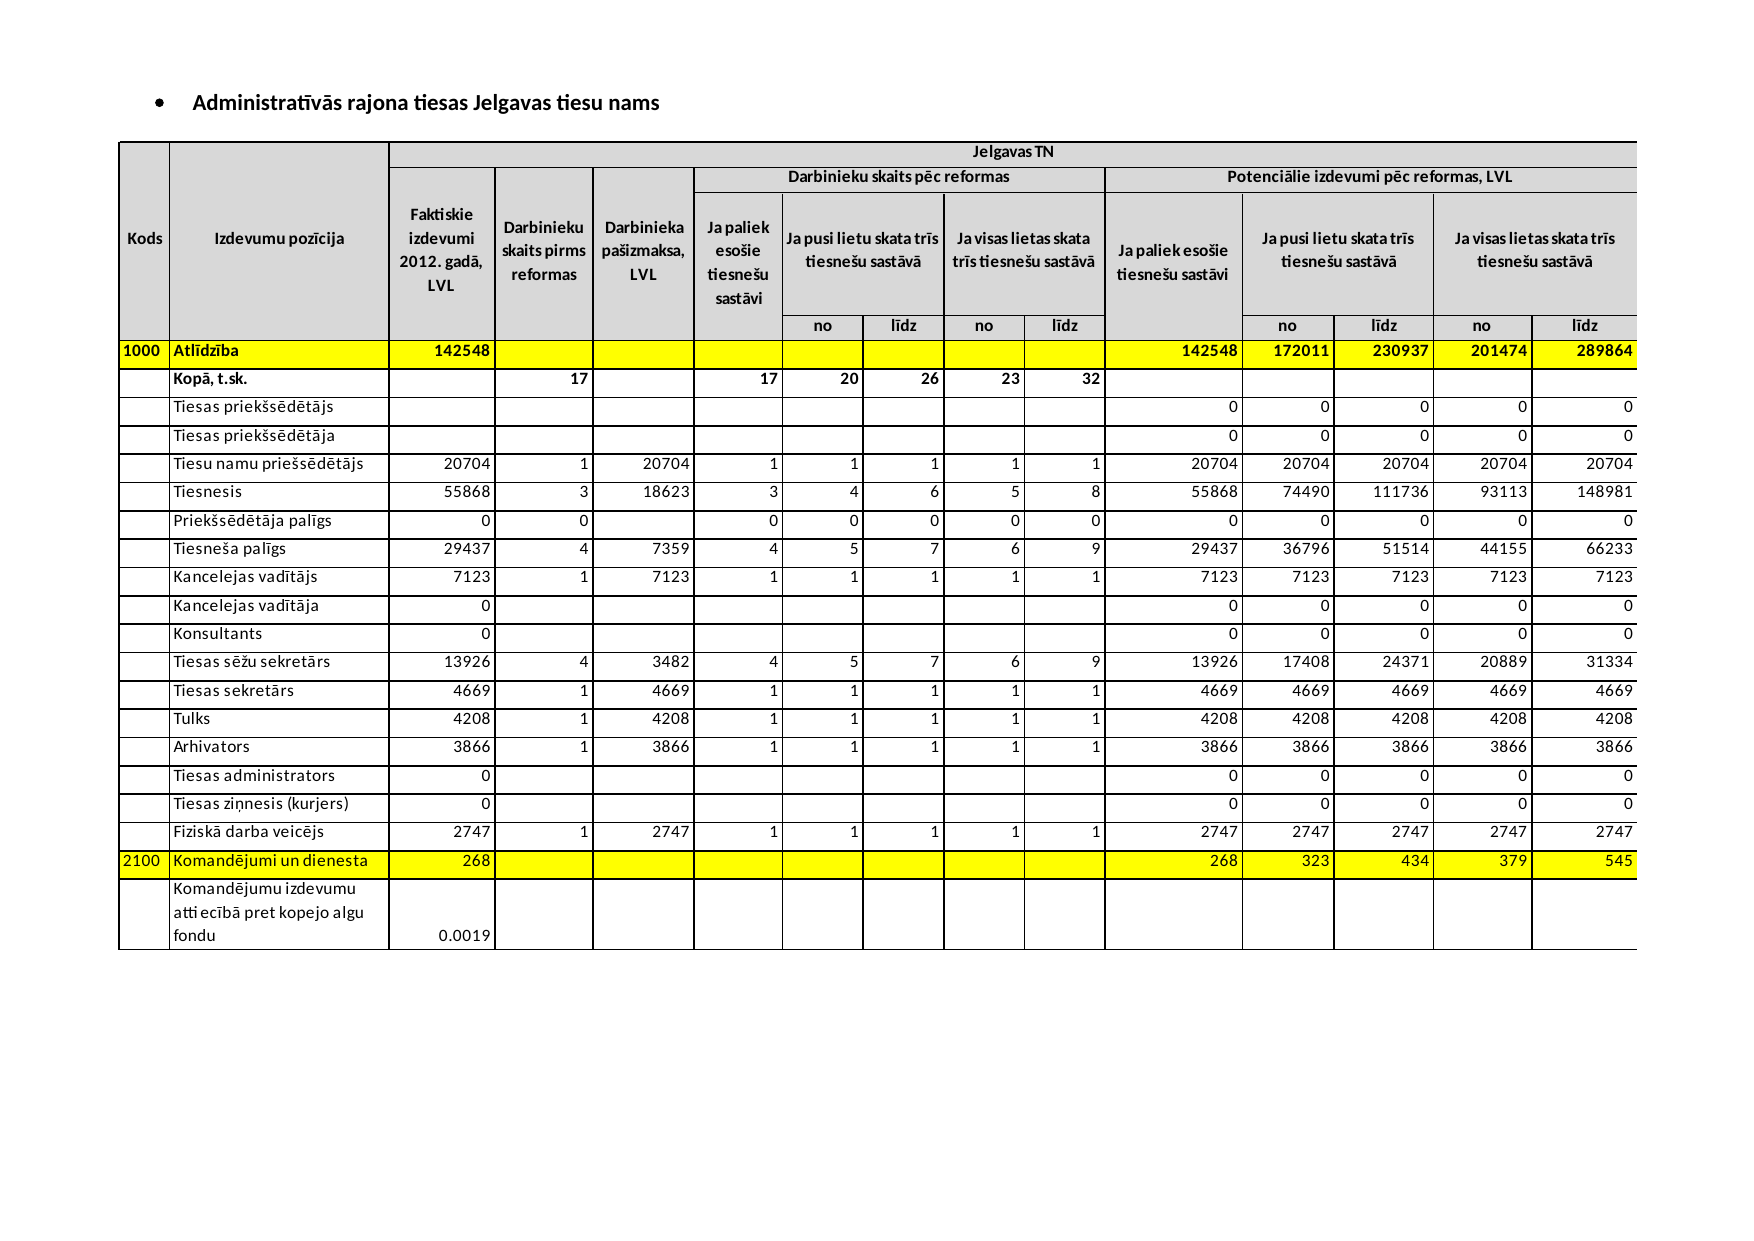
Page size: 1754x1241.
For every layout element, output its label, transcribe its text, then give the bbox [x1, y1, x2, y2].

list Administratīvās rajona tiesas Jelgavas tiesu nams [155, 88, 1636, 117]
